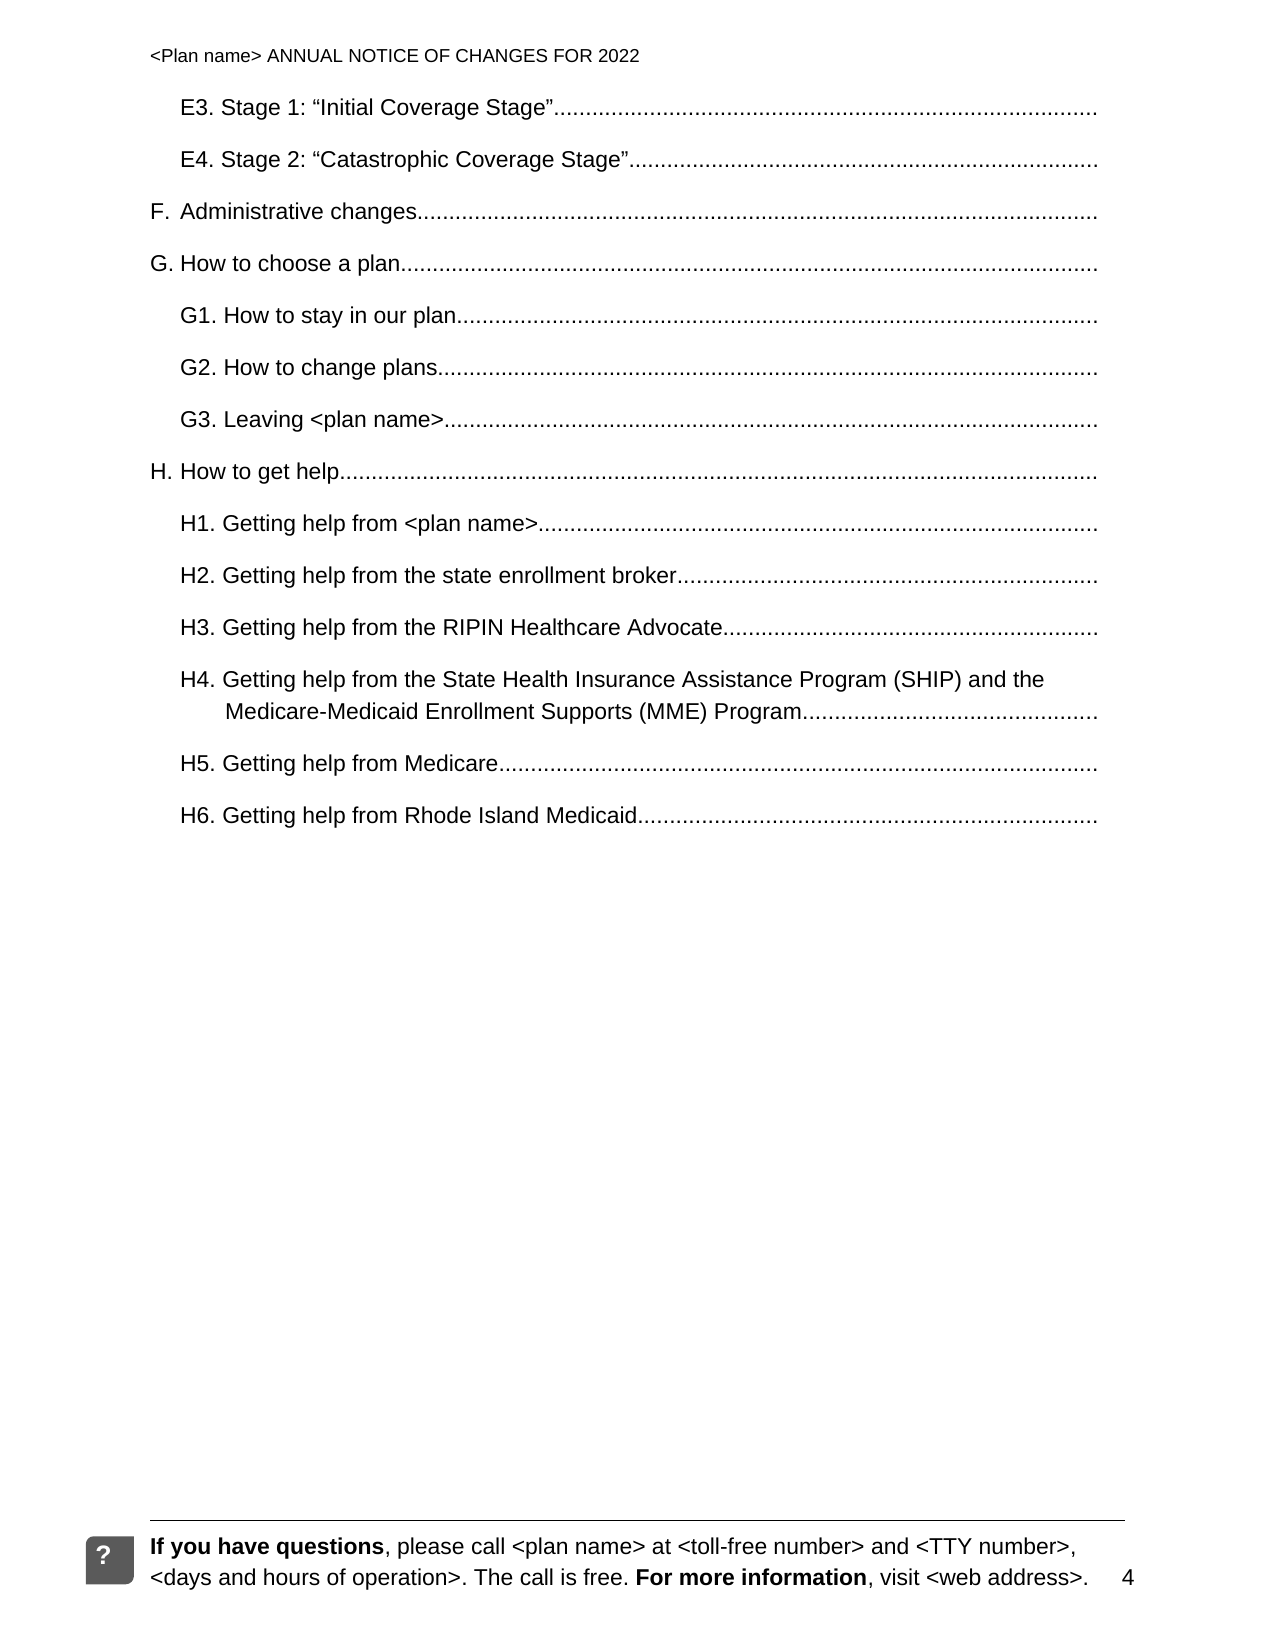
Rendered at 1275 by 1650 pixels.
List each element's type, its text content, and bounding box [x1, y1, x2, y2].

text H. How to get help 19 [150, 454, 1050, 486]
text E4. Stage 2: “Catastrophic Coverage Stage” 14 [180, 142, 1050, 173]
text H1. Getting help from <plan name> 19 [180, 507, 1050, 538]
text F. Administrative changes 15 [150, 194, 1050, 225]
text E3. Stage 1: “Initial Coverage Stage” 13 [180, 90, 1050, 121]
text G. How to choose a plan 16 [150, 246, 1050, 277]
text H5. Getting help from Medicare 20 [180, 746, 1050, 777]
text G3. Leaving <plan name> 17 [180, 402, 1050, 434]
text G1. How to stay in our plan 16 [180, 298, 1050, 329]
text H4. Getting help from the State Health Insurance Assistance Program (SHIP) and the Medicare-Medicaid Enrollment Supports (MME) Program 20 [180, 663, 1050, 725]
text H3. Getting help from the RIPIN Healthcare Advocate 19 [180, 611, 1050, 642]
text G2. How to change plans 16 [180, 350, 1050, 382]
text H2. Getting help from the state enrollment broker 19 [180, 559, 1050, 590]
text H6. Getting help from Rhode Island Medicaid 20 [180, 798, 1050, 829]
